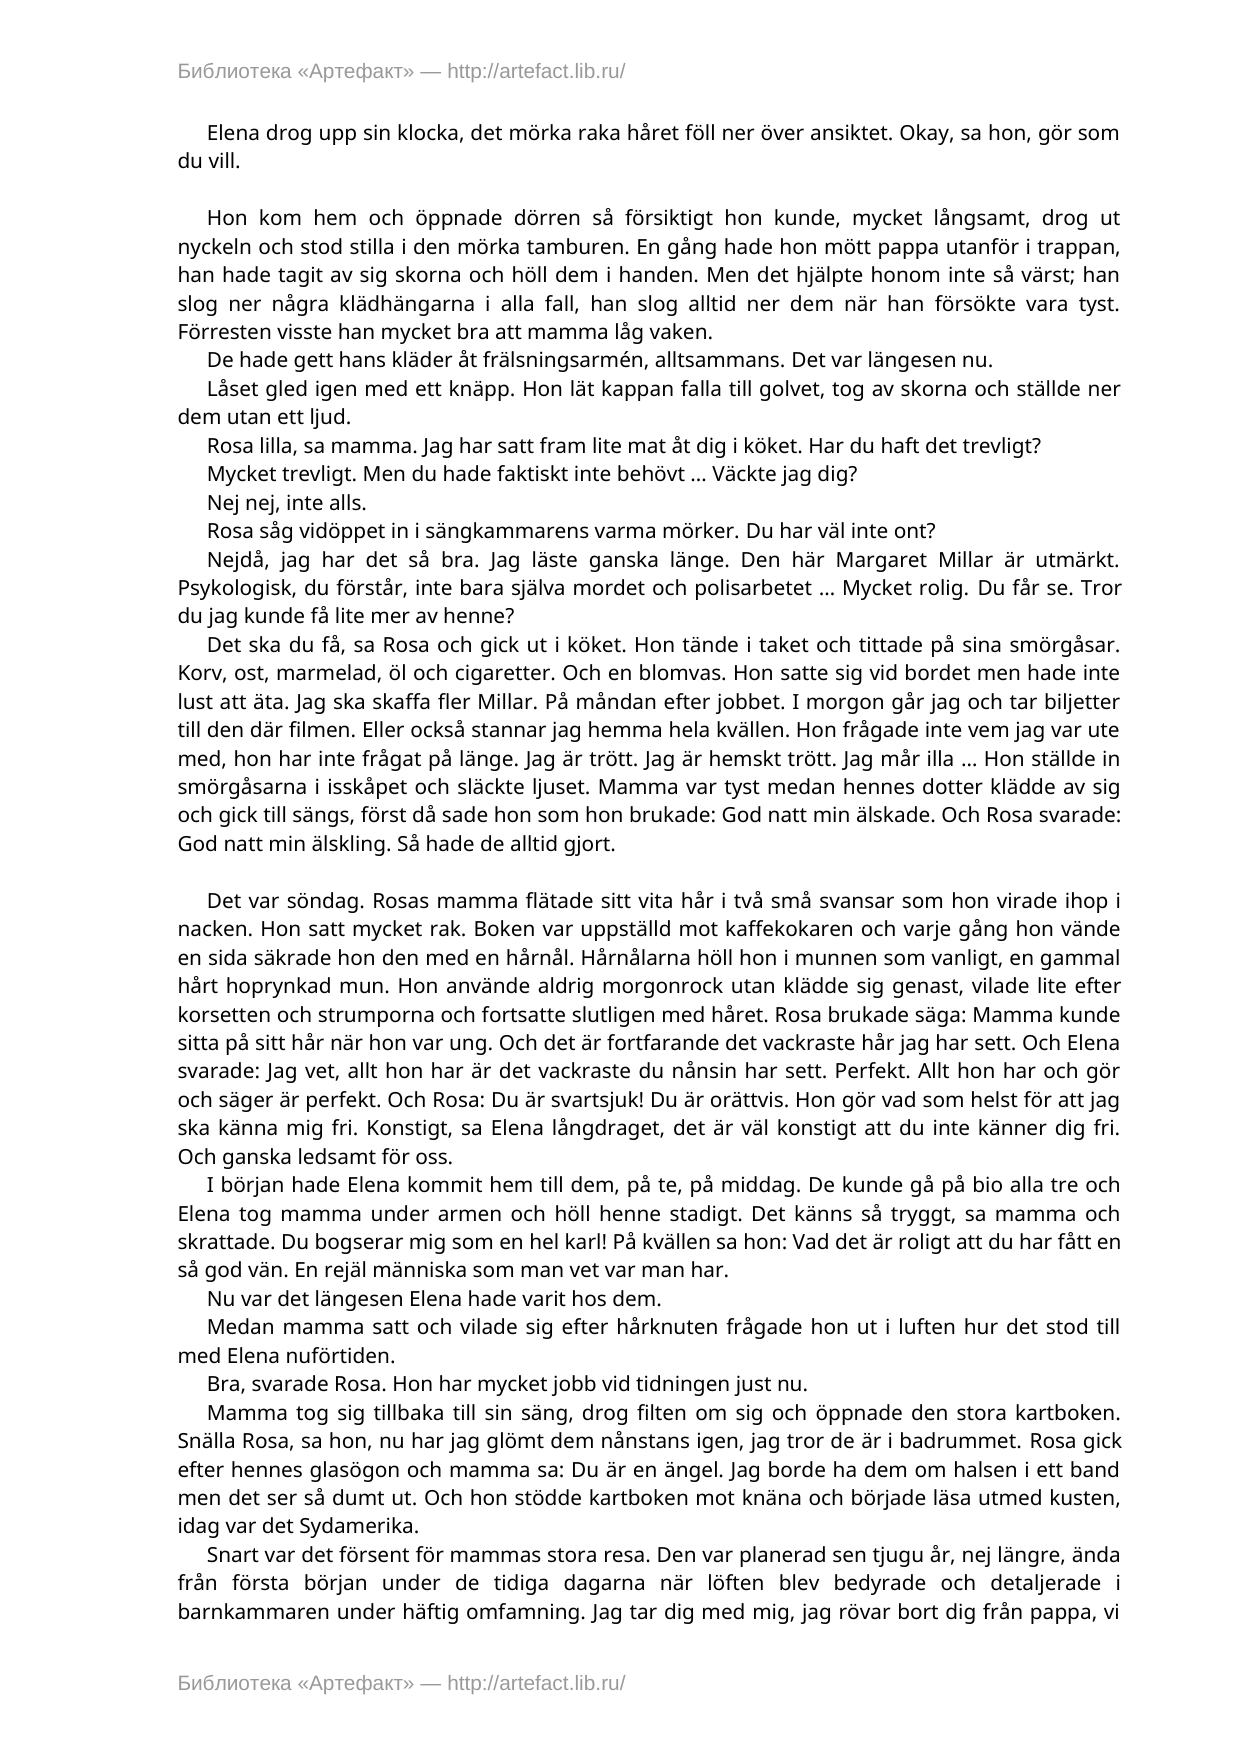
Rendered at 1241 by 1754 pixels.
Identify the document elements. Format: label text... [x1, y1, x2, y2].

text Det ska du få, sa Rosa och gick ut i köket. Hon tände i taket och tittade på sina smörgåsar. Korv, ost, marmelad, öl och cigaretter. Och en blomvas. Hon satte sig vid bordet men hade inte lust att äta. Jag ska skaffa fler Millar. På måndan efter jobbet. I morgon går jag och tar biljetter till den där filmen. Eller också stannar jag hemma hela kvällen. Hon frågade inte vem jag var ute med, hon har inte frågat på länge. Jag är trött. Jag är hemskt trött. Jag mår illa … Hon ställde in smörgåsarna i isskåpet och släckte ljuset. Mamma var tyst medan hennes dotter klädde av sig och gick till sängs, först då sade hon som hon brukade: God natt min älskade. Och Rosa svarade: God natt min älskling. Så hade de alltid gjort. [177, 630, 1122, 857]
text Låset gled igen med ett knäpp. Hon lät kappan falla till golvet, tog av skorna och ställde ner dem utan ett ljud. [177, 374, 1122, 431]
text Rosa lilla, sa mamma. Jag har satt fram lite mat åt dig i köket. Har du haft det trevligt? [177, 431, 1122, 459]
text Rosa såg vidöppet in i sängkammarens varma mörker. Du har väl inte ont? [177, 516, 1122, 545]
text I början hade Elena kommit hem till dem, på te, på middag. De kunde gå på bio alla tre och Elena tog mamma under armen och höll henne stadigt. Det känns så tryggt, sa mamma och skrattade. Du bogserar mig som en hel karl! På kvällen sa hon: Vad det är roligt att du har fått en så god vän. En rejäl människa som man vet var man har. [177, 1170, 1122, 1284]
text Hon kom hem och öppnade dörren så försiktigt hon kunde, mycket långsamt, drog ut nyckeln och stod stilla i den mörka tamburen. En gång hade hon mött pappa utanför i trappan, han hade tagit av sig skorna och höll dem i handen. Men det hjälpte honom inte så värst; han slog ner några klädhängarna i alla fall, han slog alltid ner dem när han försökte vara tyst. Förresten visste han mycket bra att mamma låg vaken. [177, 203, 1122, 346]
text Nejdå, jag har det så bra. Jag läste ganska länge. Den här Margaret Millar är utmärkt. Psykologisk, du förstår, inte bara själva mordet och polisarbetet … Mycket rolig. Du får se. Tror du jag kunde få lite mer av henne? [177, 545, 1122, 630]
text Elena drog upp sin klocka, det mörka raka håret föll ner över ansiktet. Okay, sa hon, gör som du vill. [177, 118, 1122, 175]
text Mamma tog sig tillbaka till sin säng, drog filten om sig och öppnade den stora kartboken. Snälla Rosa, sa hon, nu har jag glömt dem nånstans igen, jag tror de är i badrummet. Rosa gick efter hennes glasögon och mamma sa: Du är en ängel. Jag borde ha dem om halsen i ett band men det ser så dumt ut. Och hon stödde kartboken mot knäna och började läsa utmed kusten, idag var det Sydamerika. [177, 1398, 1122, 1540]
text Det var söndag. Rosas mamma flätade sitt vita hår i två små svansar som hon virade ihop i nacken. Hon satt mycket rak. Boken var uppställd mot kaffekokaren och varje gång hon vände en sida säkrade hon den med en hårnål. Hårnålarna höll hon i munnen som vanligt, en gammal hårt hoprynkad mun. Hon använde aldrig morgonrock utan klädde sig genast, vilade lite efter korsetten och strumporna och fortsatte slutligen med håret. Rosa brukade säga: Mamma kunde sitta på sitt hår när hon var ung. Och det är fortfarande det vackraste hår jag har sett. Och Elena svarade: Jag vet, allt hon har är det vackraste du nånsin har sett. Perfekt. Allt hon har och gör och säger är perfekt. Och Rosa: Du är svartsjuk! Du är orättvis. Hon gör vad som helst för att jag ska känna mig fri. Konstigt, sa Elena långdraget, det är väl konstigt att du inte känner dig fri. Och ganska ledsamt för oss. [177, 886, 1122, 1170]
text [177, 1540, 1122, 1625]
text Mycket trevligt. Men du hade faktiskt inte behövt … Väckte jag dig? [177, 459, 1122, 488]
text De hade gett hans kläder åt frälsningsarmén, alltsammans. Det var längesen nu. [177, 346, 1122, 374]
text Nej nej, inte alls. [177, 488, 1122, 516]
text Medan mamma satt och vilade sig efter hårknuten frågade hon ut i luften hur det stod till med Elena nuförtiden. [177, 1312, 1122, 1369]
text Bra, svarade Rosa. Hon har mycket jobb vid tidningen just nu. [177, 1369, 1122, 1398]
text Nu var det längesen Elena hade varit hos dem. [177, 1284, 1122, 1312]
